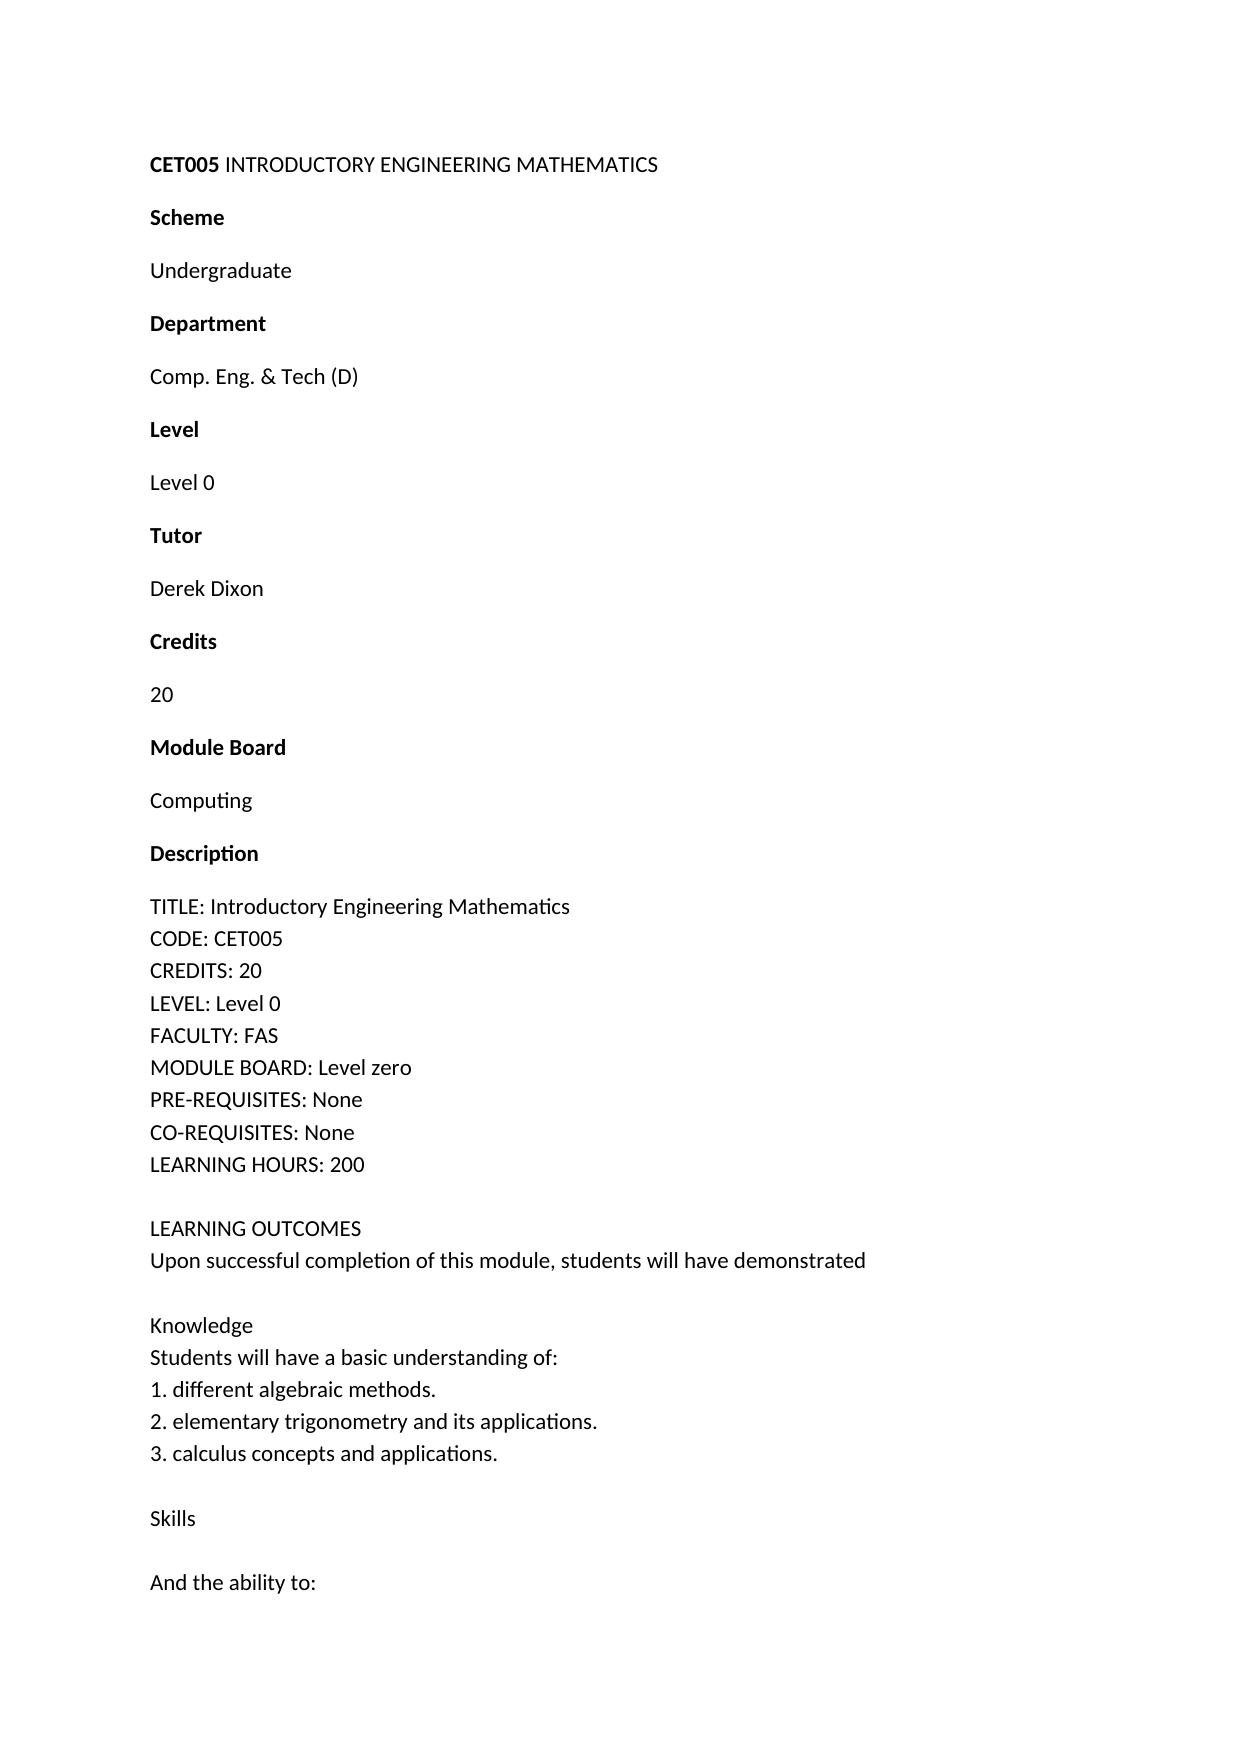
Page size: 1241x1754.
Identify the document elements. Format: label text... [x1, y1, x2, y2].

text Undergraduate [150, 256, 1090, 284]
text Credits [150, 627, 1090, 655]
text CET005 INTRODUCTORY ENGINEERING MATHEMATICS [150, 150, 1090, 178]
text Level 0 [150, 468, 1090, 496]
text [150, 892, 1090, 1596]
text Scheme [150, 203, 1090, 231]
text Tutor [150, 521, 1090, 549]
text Derek Dixon [150, 574, 1090, 602]
text 20 [150, 680, 1090, 708]
text Level [150, 415, 1090, 443]
text Description [150, 839, 1090, 867]
text Computing [150, 786, 1090, 814]
text Module Board [150, 733, 1090, 761]
text Department [150, 309, 1090, 337]
text Comp. Eng. & Tech (D) [150, 362, 1090, 390]
